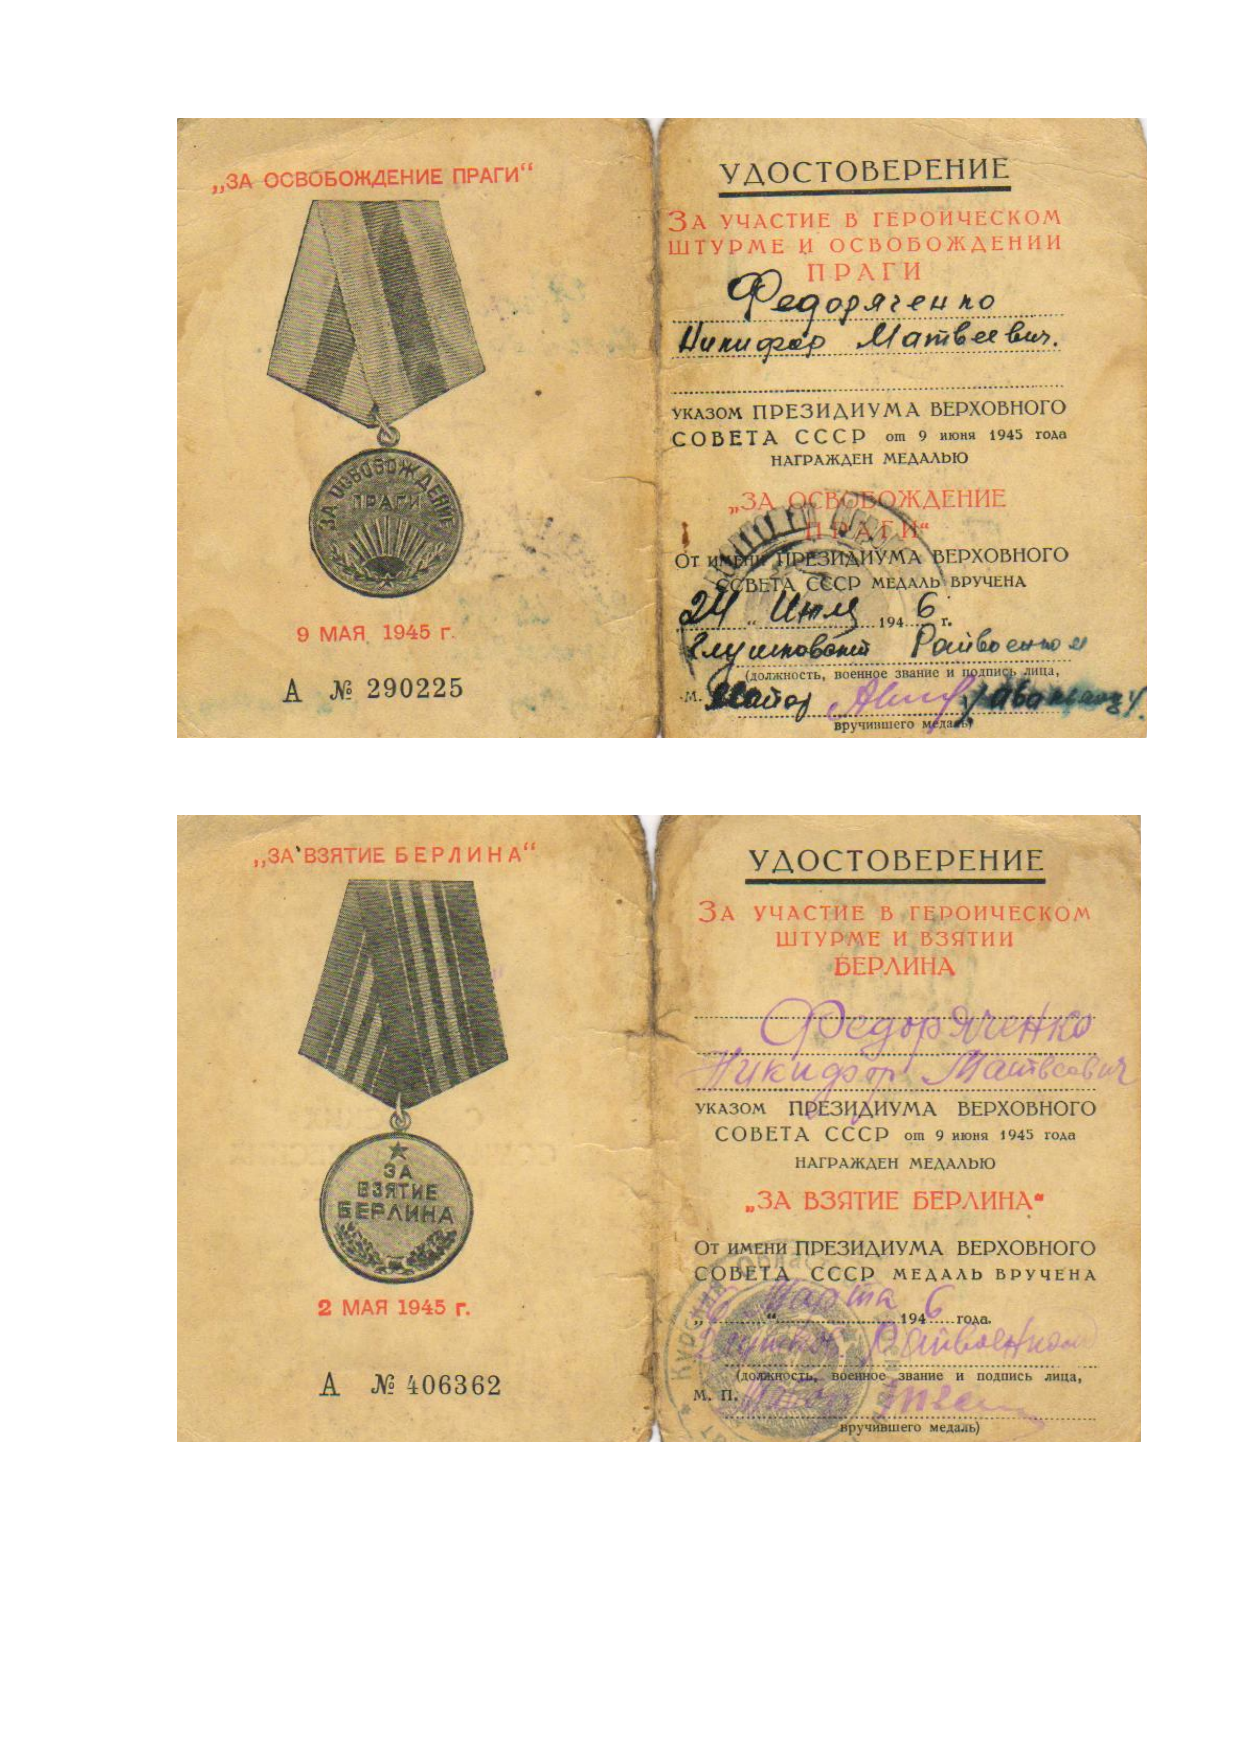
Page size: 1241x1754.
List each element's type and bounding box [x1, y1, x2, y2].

picture [177, 118, 1147, 738]
picture [177, 815, 1141, 1442]
